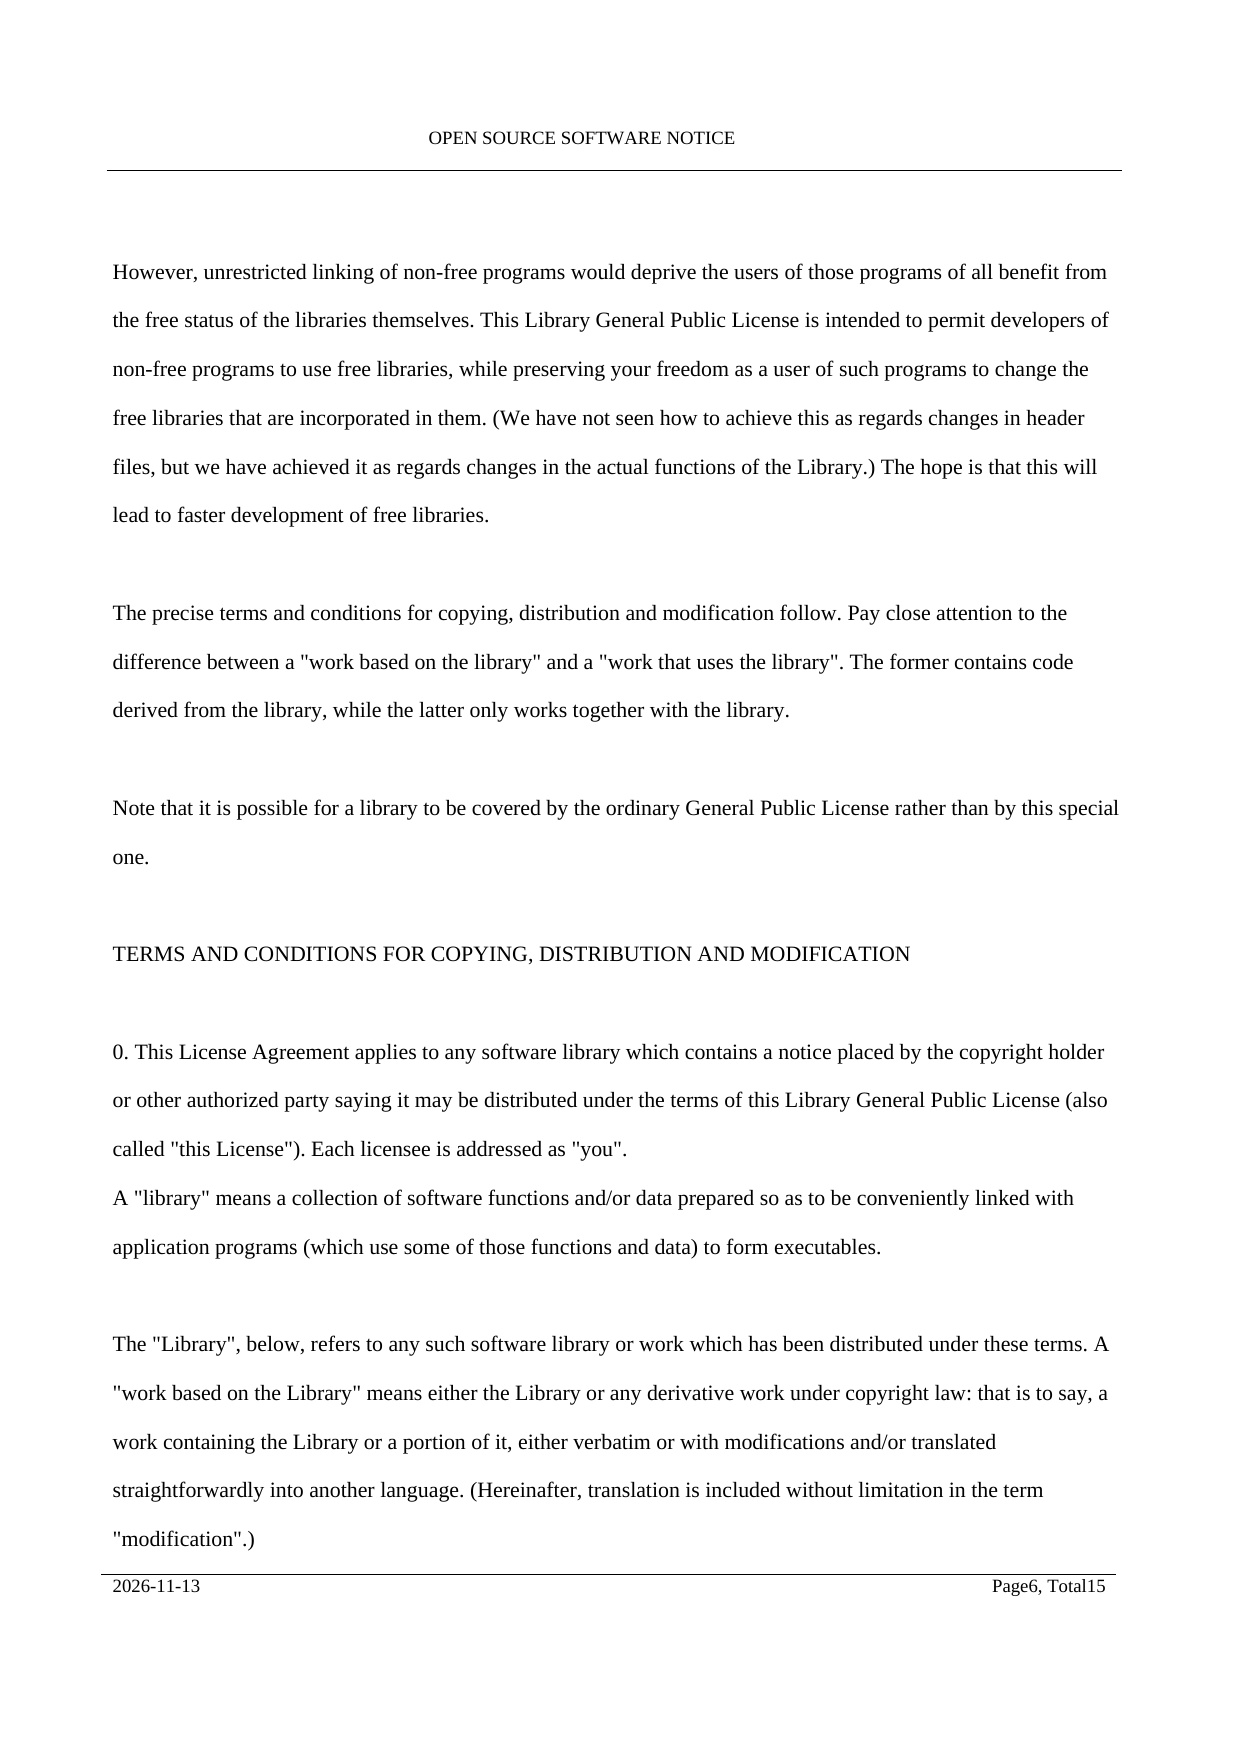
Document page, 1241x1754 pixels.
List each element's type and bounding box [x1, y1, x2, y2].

text [112, 206, 1128, 1555]
